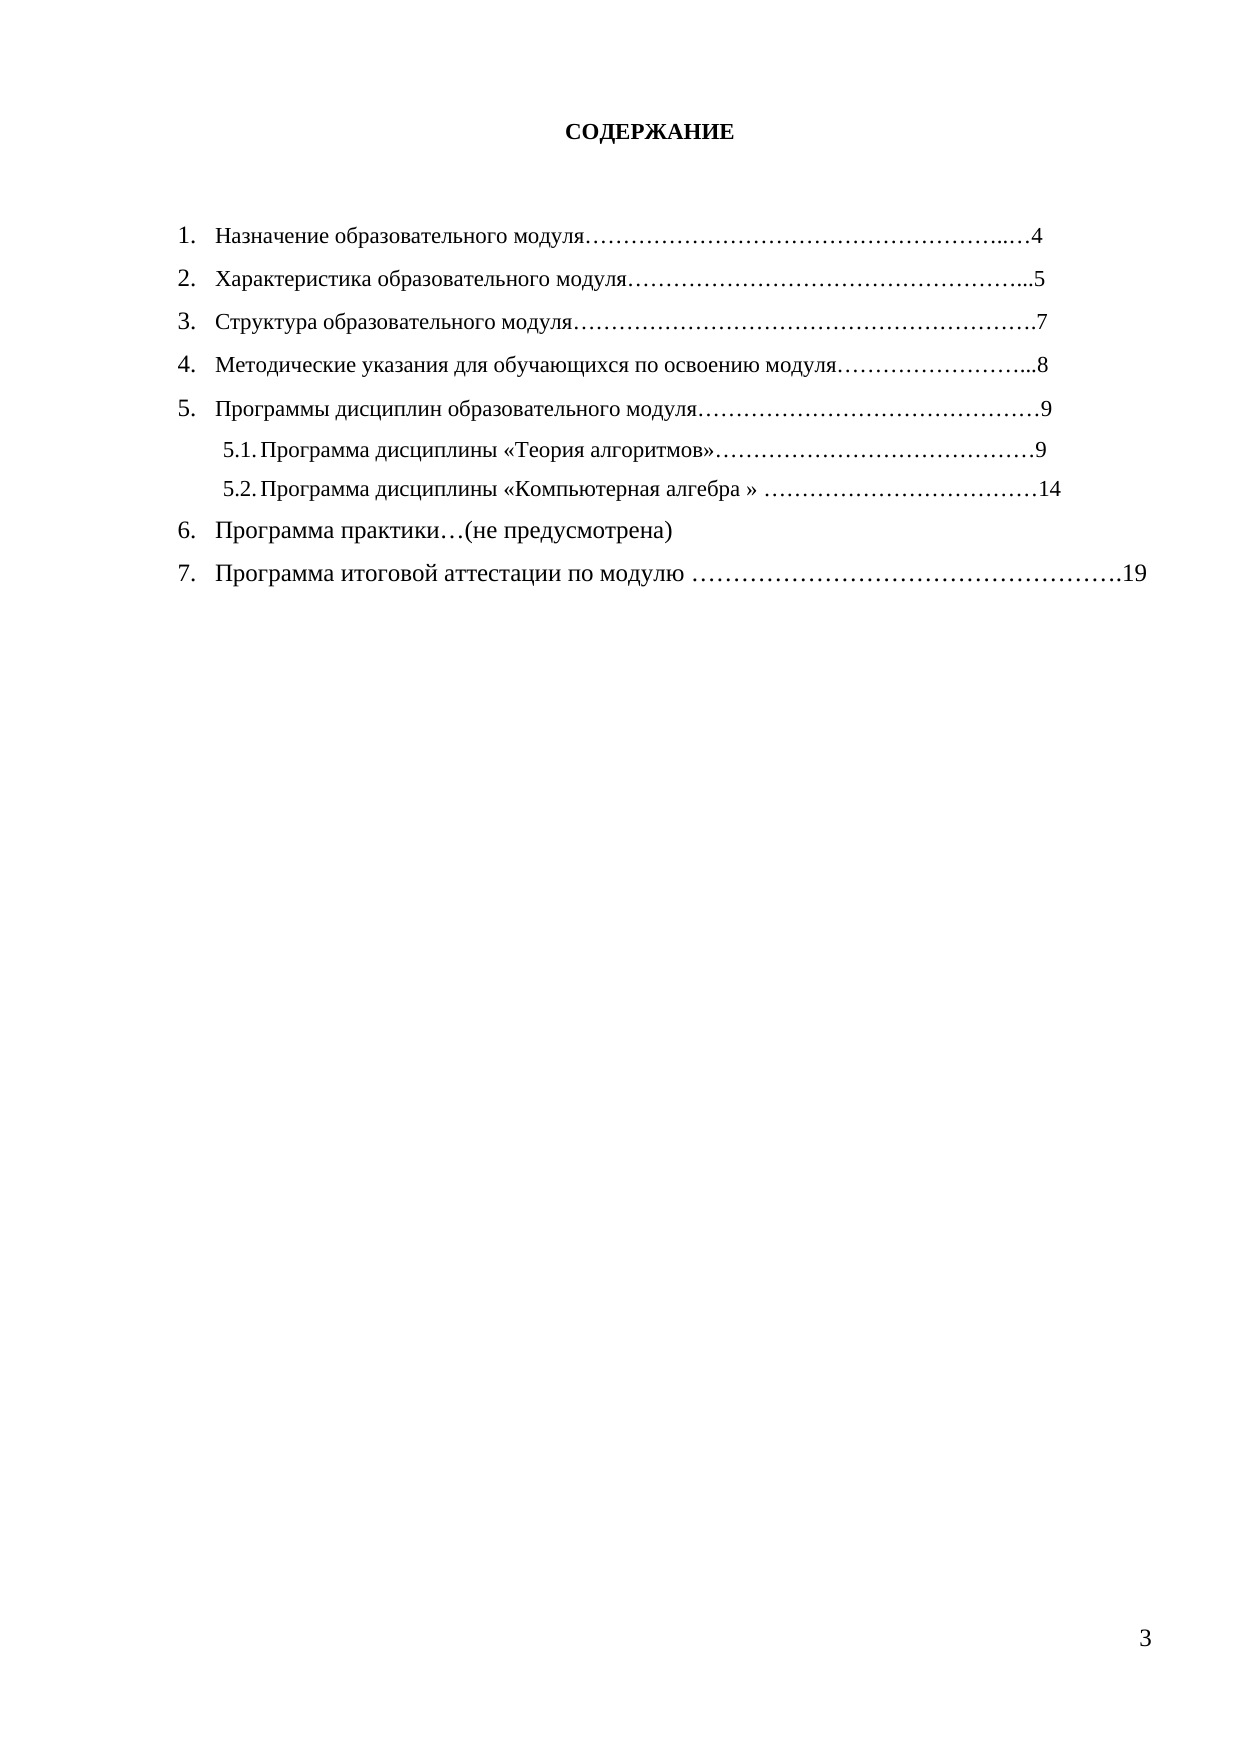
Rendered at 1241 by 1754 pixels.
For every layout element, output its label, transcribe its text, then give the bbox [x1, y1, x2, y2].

list Программа итоговой аттестации по модулю …………………………………………….19 [177, 558, 1152, 587]
list Программа дисциплины «Компьютерная алгебра » ………………………………14 [223, 475, 1152, 502]
text Содержание [148, 118, 1152, 144]
list Программы дисциплин образовательного модуля………………………………………9 [177, 393, 1152, 421]
list Структура образовательного модуля…………………………………………………….7 [177, 306, 1152, 335]
list Программа практики…(не предусмотрена) [177, 515, 1152, 543]
list Методические указания для обучающихся по освоению модуля……………………...8 [177, 349, 1152, 378]
list Программа дисциплины «Теория алгоритмов»……………………………………9 [223, 436, 1152, 462]
list Характеристика образовательного модуля……………………………………………...5 [177, 263, 1152, 292]
list Назначение образовательного модуля………………………………………………..…4 [177, 220, 1152, 249]
